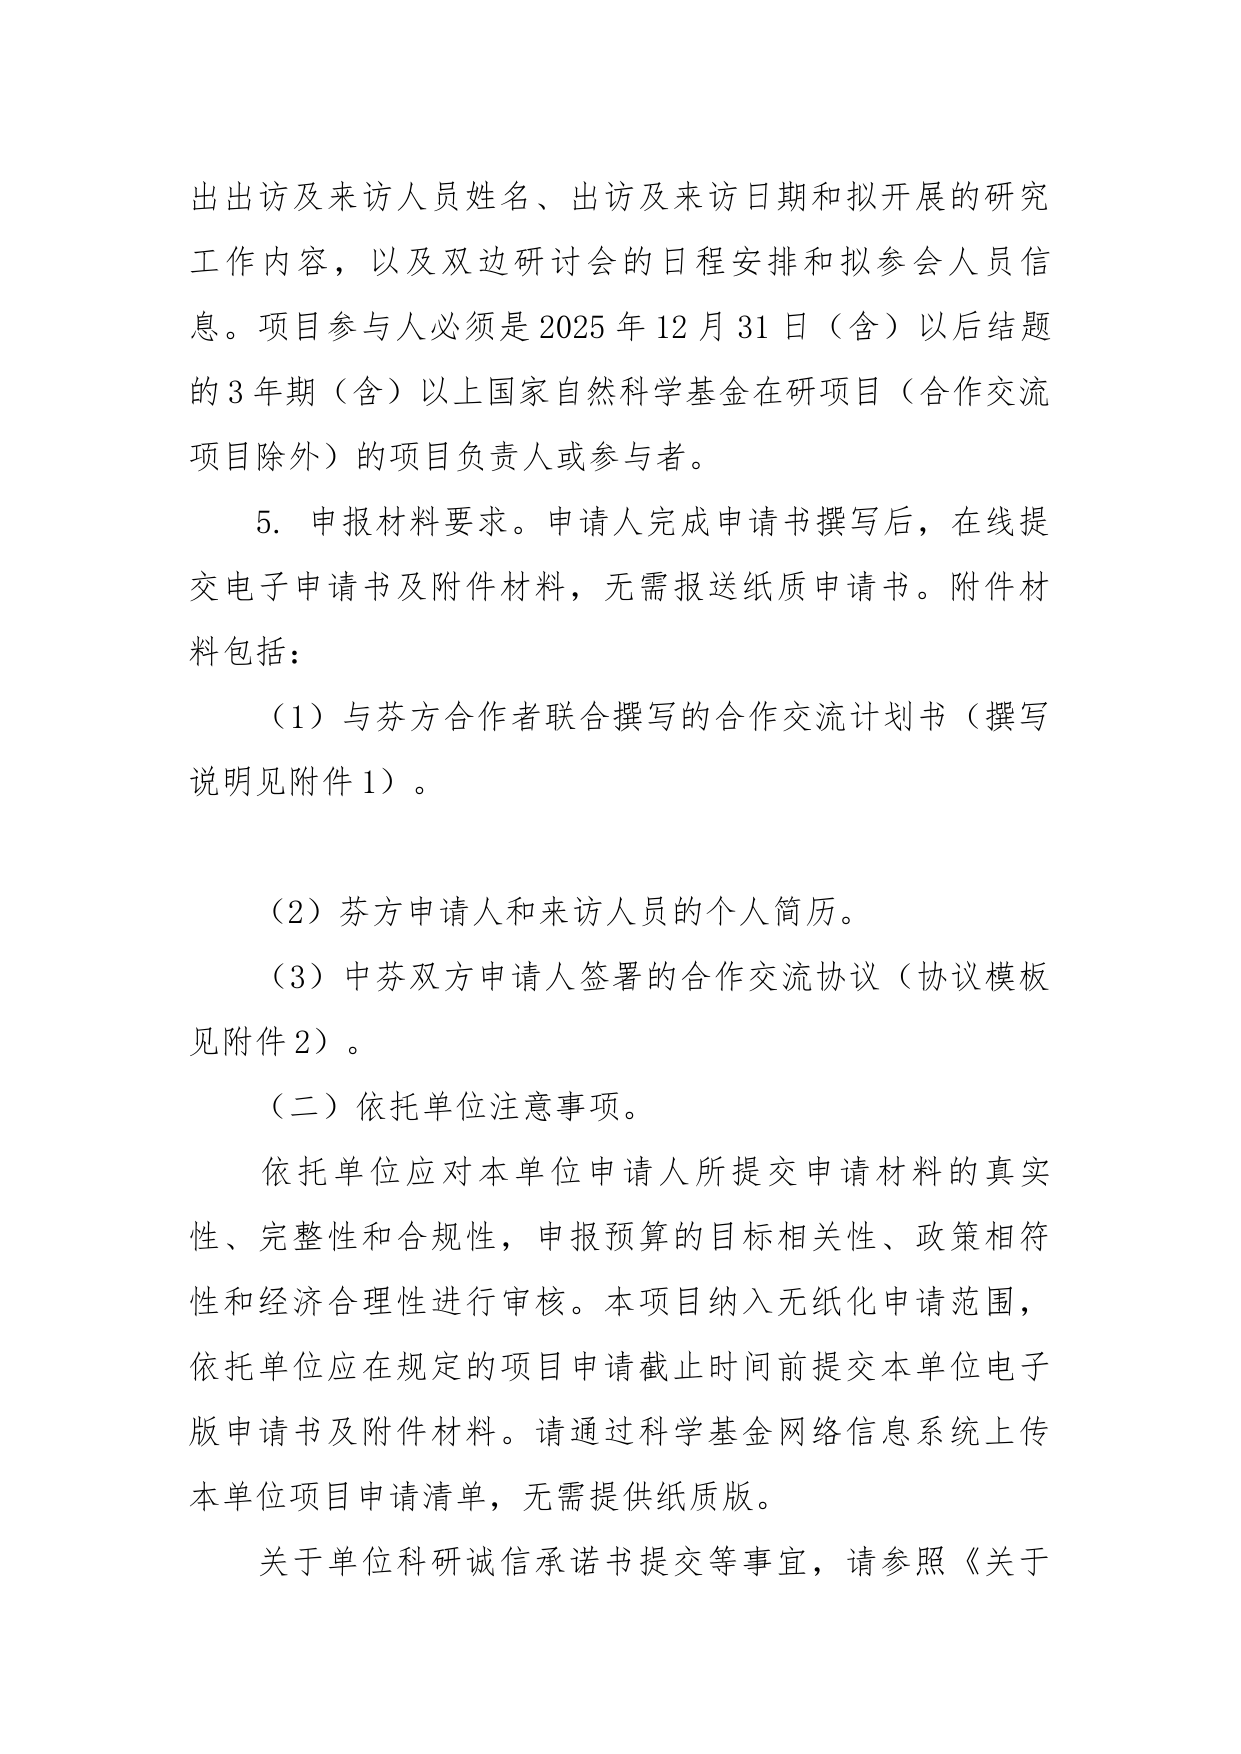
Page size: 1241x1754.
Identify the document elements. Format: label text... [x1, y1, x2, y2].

text （2）芬方申请人和来访人员的个人简历。 [187, 877, 1053, 942]
text （二）依托单位注意事项。 [187, 1072, 1053, 1137]
text 依托单位应对本单位申请人所提交申请材料的真实性、完整性和合规性，申报预算的目标相关性、政策相符性和经济合理性进行审核。本项目纳入无纸化申请范围，依托单位应在规定的项目申请截止时间前提交本单位电子版申请书及附件材料。请通过科学基金网络信息系统上传本单位项目申请清单，无需提供纸质版。 [187, 1137, 1053, 1527]
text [187, 162, 1053, 487]
text 5. 申报材料要求。申请人完成申请书撰写后，在线提交电子申请书及附件材料，无需报送纸质申请书。附件材料包括： [187, 487, 1053, 682]
text （1）与芬方合作者联合撰写的合作交流计划书（撰写说明见附件1）。 [187, 682, 1053, 812]
text （3）中芬双方申请人签署的合作交流协议（协议模板见附件2）。 [187, 942, 1053, 1072]
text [187, 1527, 1053, 1592]
